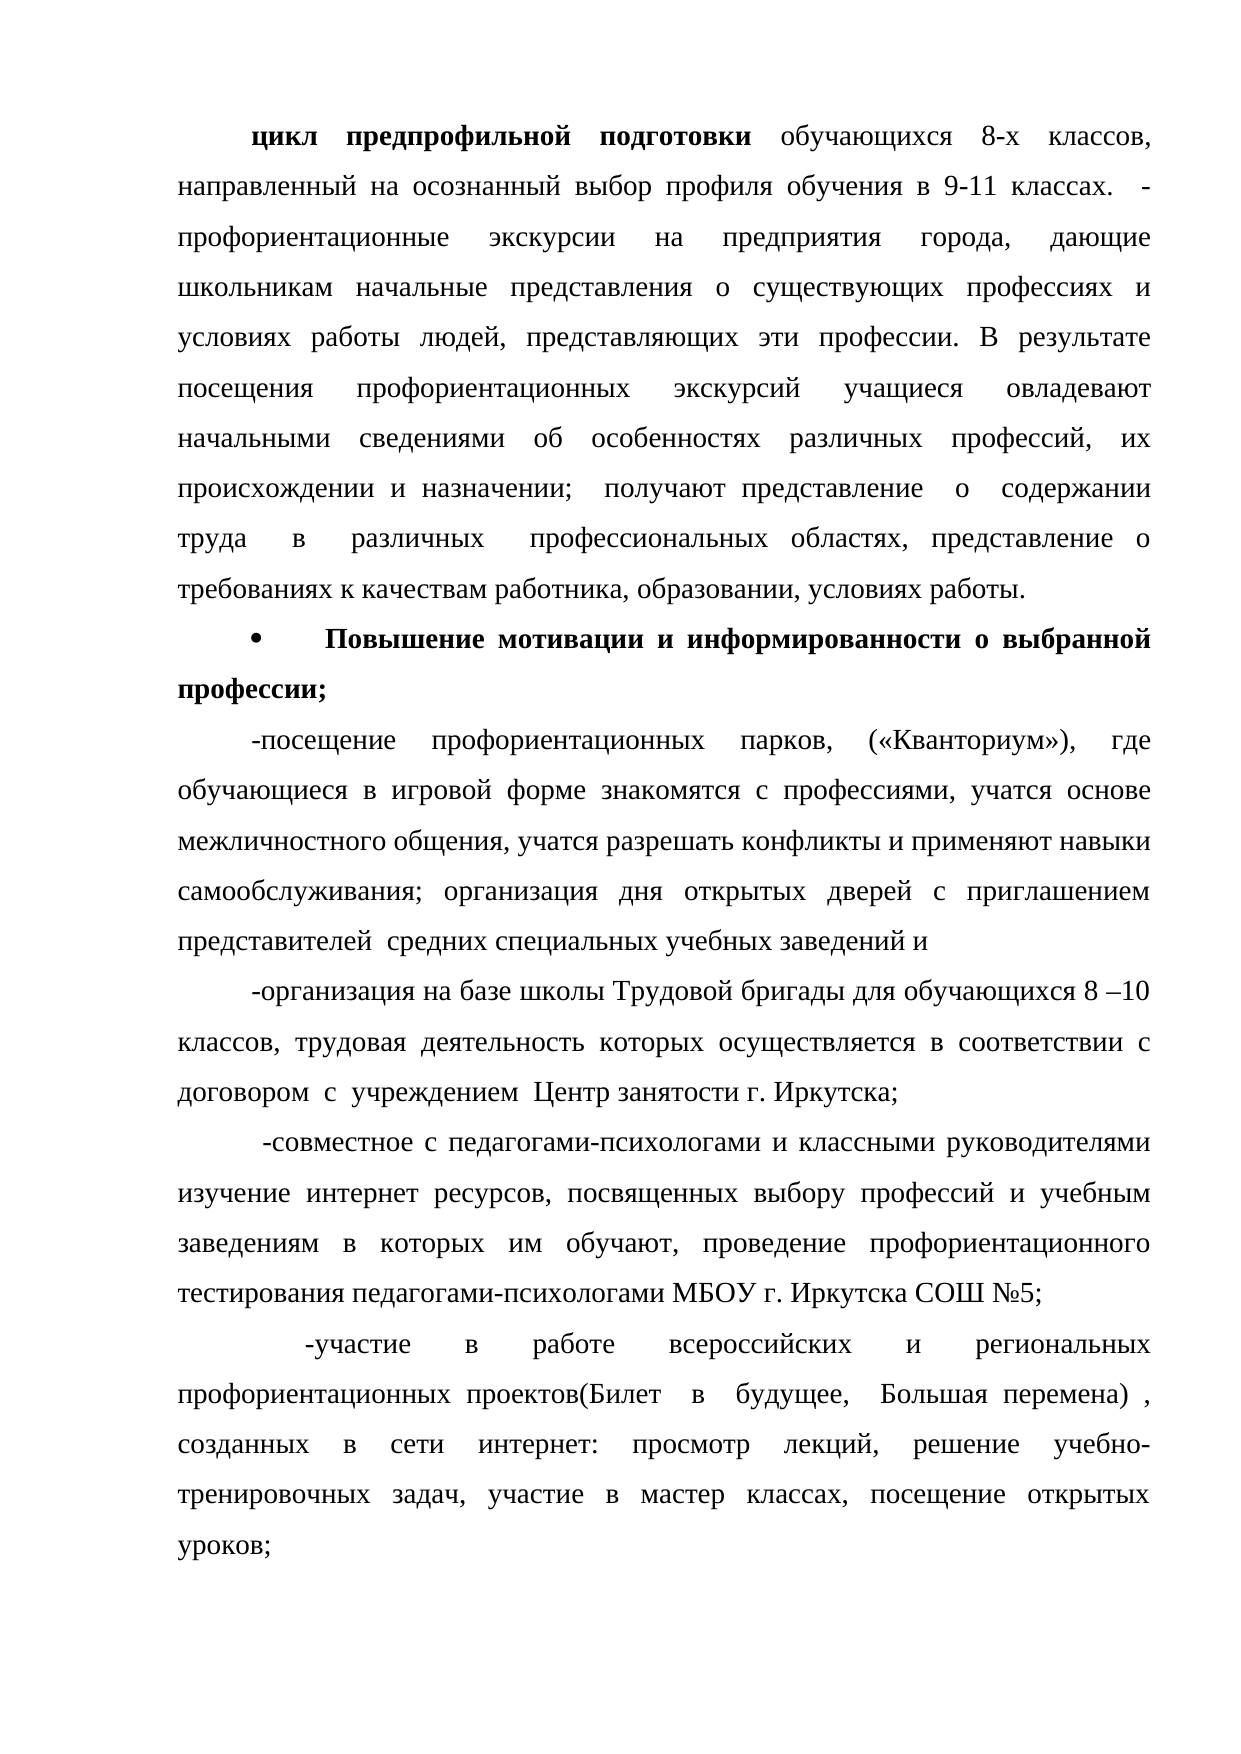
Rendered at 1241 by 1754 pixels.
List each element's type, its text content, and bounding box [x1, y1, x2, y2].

list Повышение мотивации и информированности о выбранной профессии; [177, 621, 1152, 705]
text -участие в работе всероссийских и региональных профориентационных проектов(Билет в будущее, Большая перемена) , созданных в сети интернет: просмотр лекций, решение учебно-тренировочных задач, участие в мастер классах, посещение открытых уроков; [177, 1326, 1152, 1561]
text -организация на базе школы Трудовой бригады для обучающихся 8 –10 классов, трудовая деятельность которых осуществляется в соответствии с договором с учреждением Центр занятости г. Иркутска; [177, 973, 1152, 1108]
text цикл предпрофильной подготовки обучающихся 8-х классов, направленный на осознанный выбор профиля обучения в 9-11 классах. -профориентационные экскурсии на предприятия города, дающие школьникам начальные представления о существующих профессиях и условиях работы людей, представляющих эти профессии. В результате посещения профориентационных экскурсий учащиеся овладевают начальными сведениями об особенностях различных профессий, их происхождении и назначении; получают представление о содержании труда в различных профессиональных областях, представление о требованиях к качествам работника, образовании, условиях работы. [177, 118, 1152, 604]
text -посещение профориентационных парков, («Кванториум»), где обучающиеся в игровой форме знакомятся с профессиями, учатся основе межличностного общения, учатся разрешать конфликты и применяют навыки самообслуживания; организация дня открытых дверей с приглашением представителей средних специальных учебных заведений и [177, 722, 1152, 957]
text -совместное с педагогами-психологами и классными руководителями изучение интернет ресурсов, посвященных выбору профессий и учебным заведениям в которых им обучают, проведение профориентационного тестирования педагогами-психологами МБОУ г. Иркутска СОШ №5; [177, 1124, 1152, 1309]
